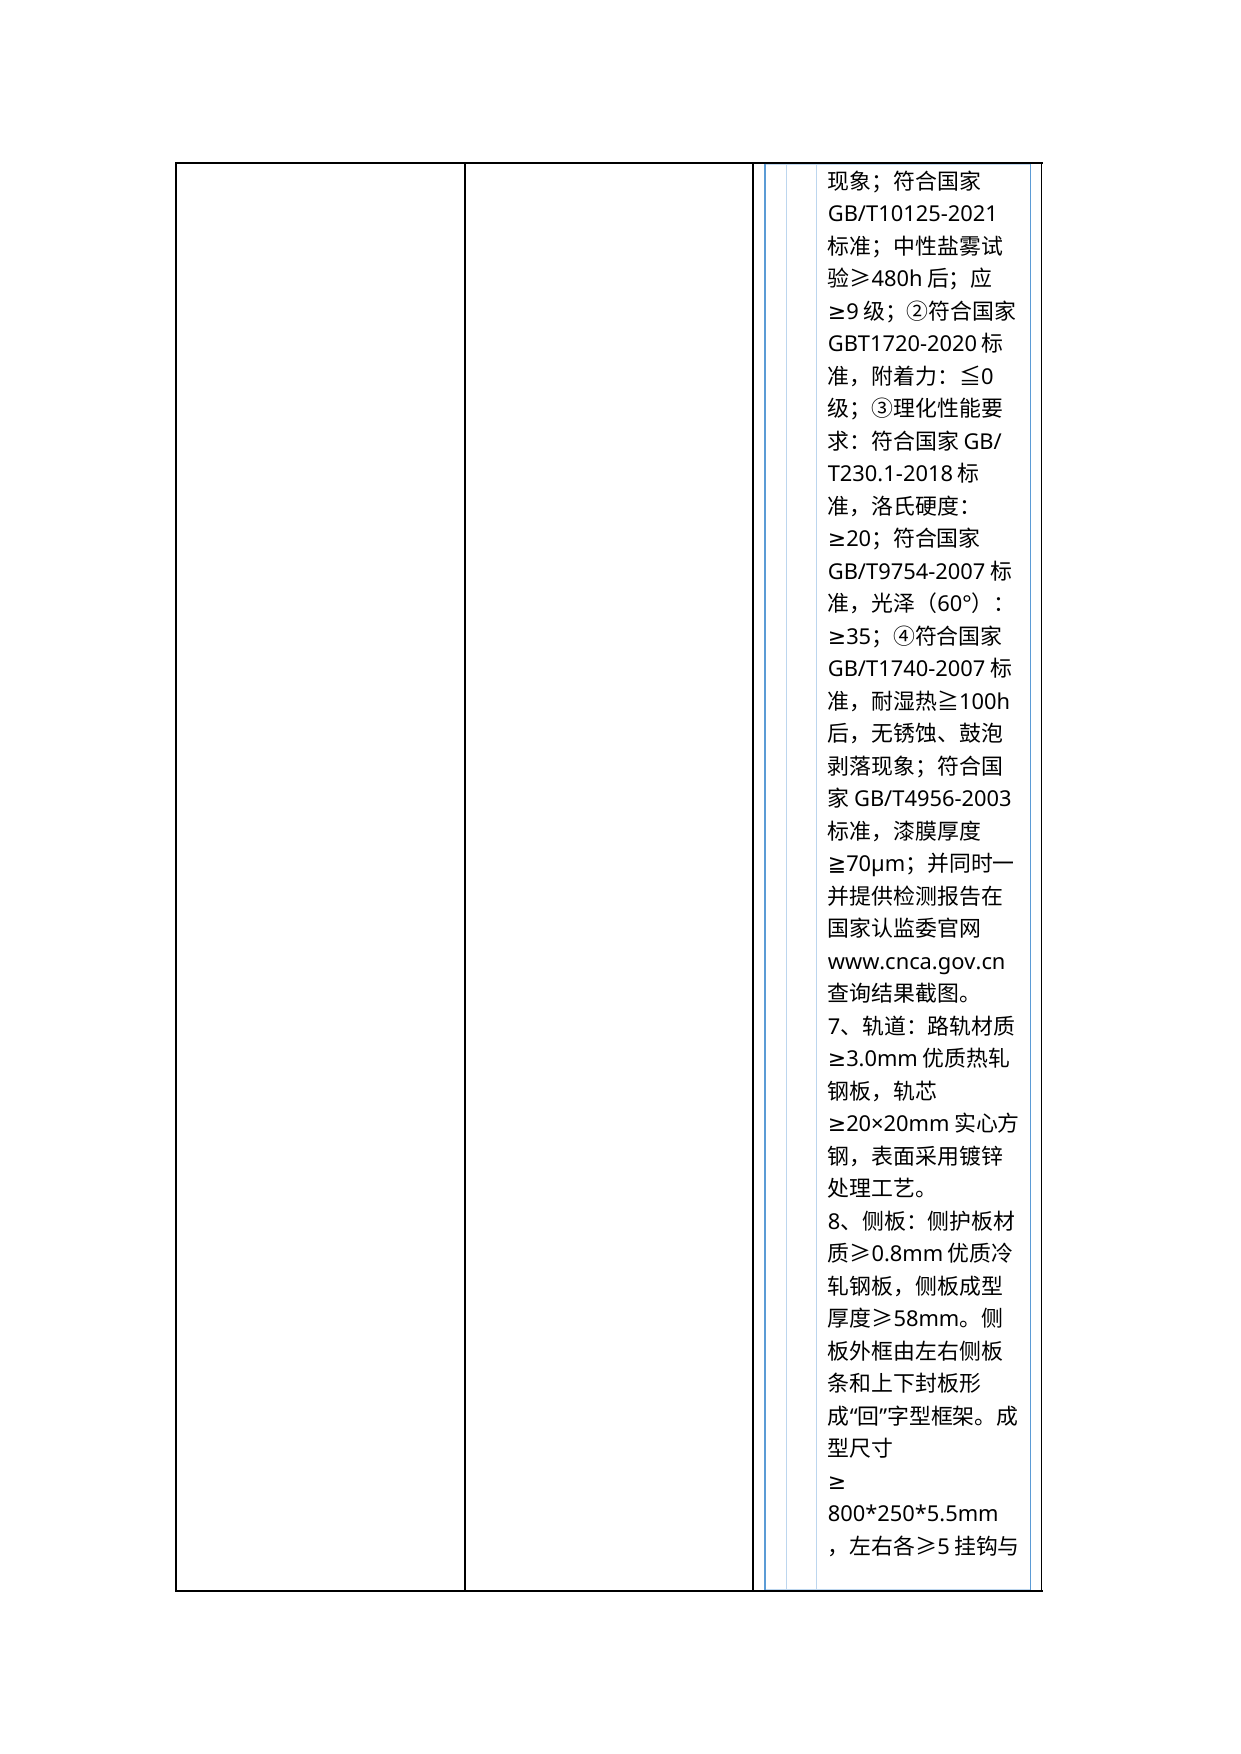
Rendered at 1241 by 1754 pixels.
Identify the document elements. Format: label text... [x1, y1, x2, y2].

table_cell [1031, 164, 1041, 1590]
table_cell [466, 164, 752, 1590]
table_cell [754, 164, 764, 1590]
table_cell 1 [177, 164, 464, 1590]
